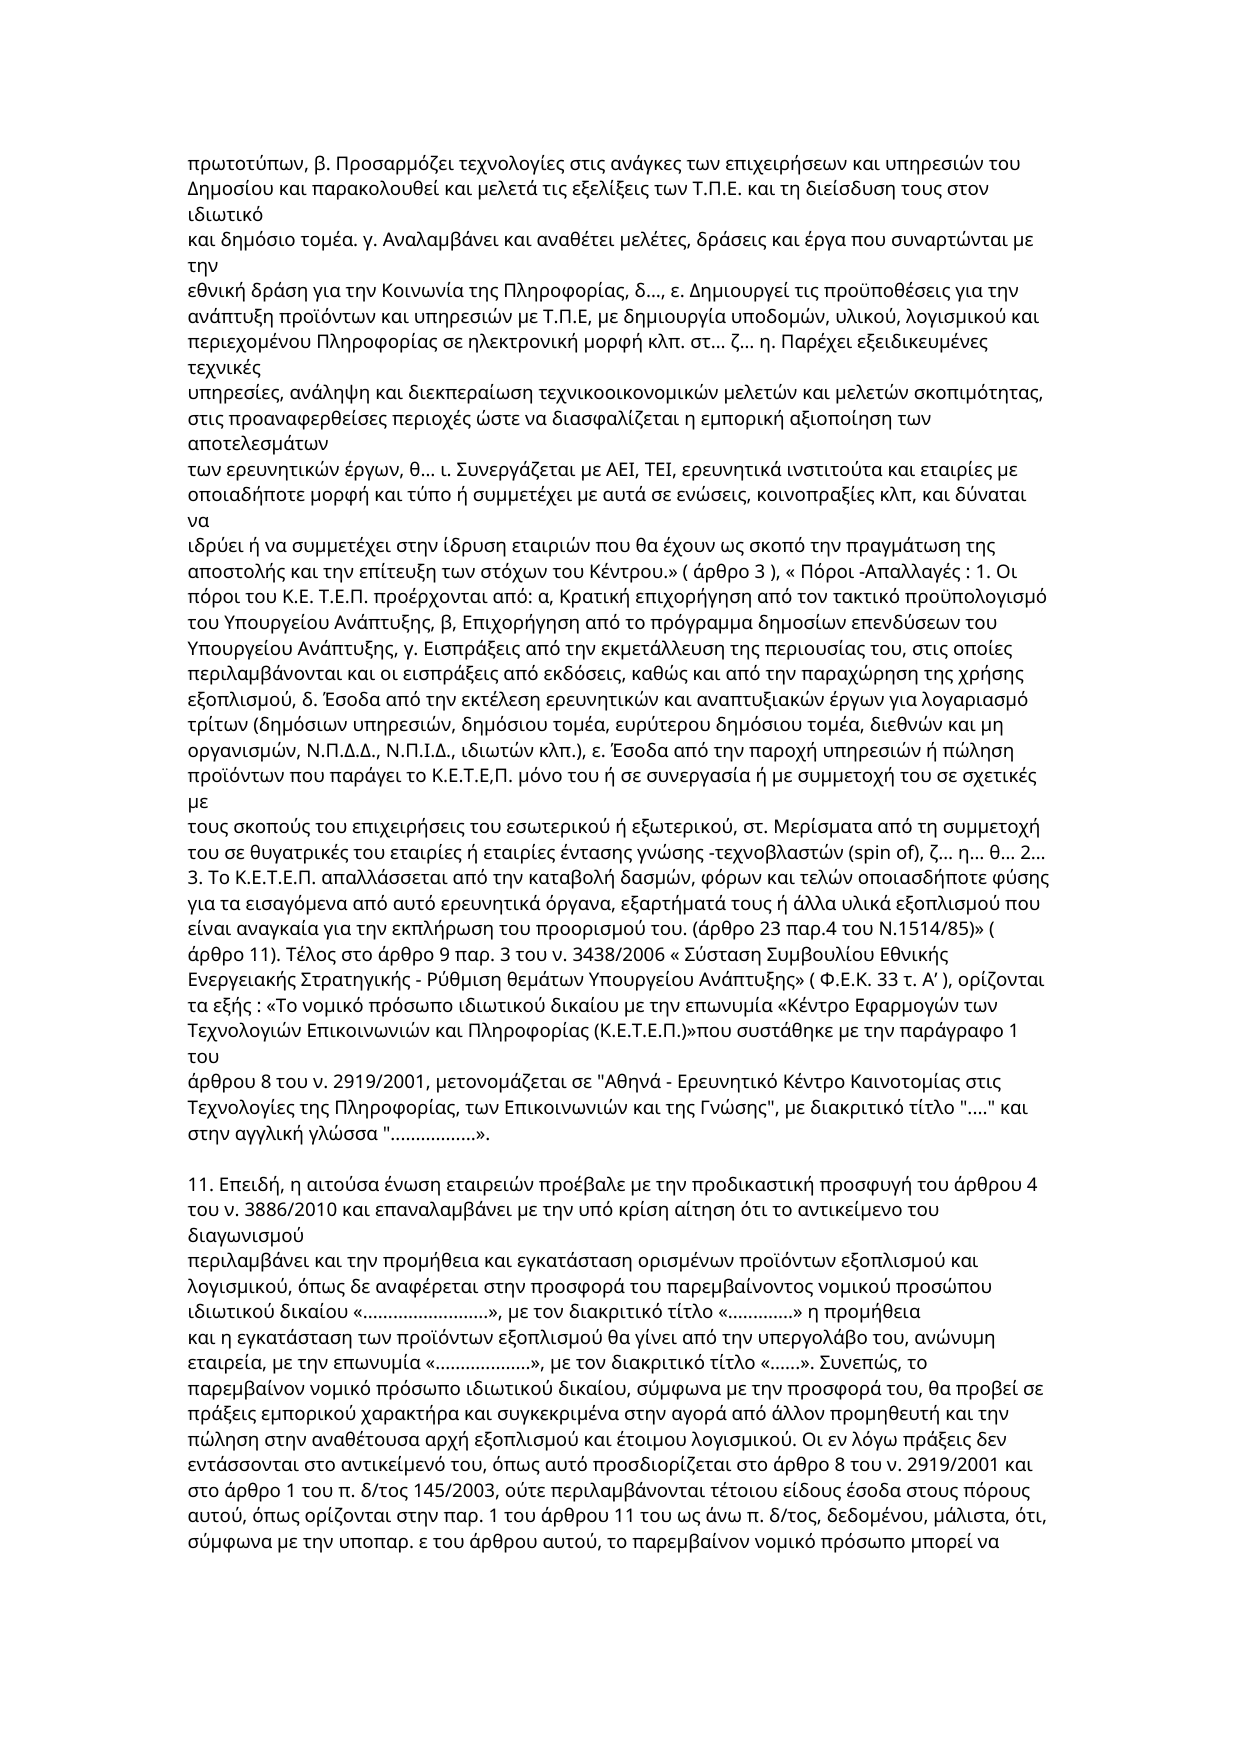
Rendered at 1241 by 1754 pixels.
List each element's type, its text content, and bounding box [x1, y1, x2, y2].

text και η εγκατάσταση των προϊόντων εξοπλισμού θα γίνει από την υπεργολάβο του, ανώνυμη [187, 1324, 1053, 1349]
text λογισμικού, όπως δε αναφέρεται στην προσφορά του παρεμβαίνοντος νομικού προσώπου [187, 1273, 1053, 1298]
text ιδιωτικού δικαίου «.........................», με τον διακριτικό τίτλο «.............» η προμήθεια [187, 1298, 1053, 1324]
text στο άρθρο 1 του π. δ/τος 145/2003, ούτε περιλαμβάνονται τέτοιου είδους έσοδα στους πόρους [187, 1477, 1053, 1503]
text τρίτων (δημόσιων υπηρεσιών, δημόσιου τομέα, ευρύτερου δημόσιου τομέα, διεθνών και μη [187, 711, 1053, 737]
text πράξεις εμπορικού χαρακτήρα και συγκεκριμένα στην αγορά από άλλον προμηθευτή και την [187, 1401, 1053, 1426]
text άρθρου 8 του ν. 2919/2001, μετονομάζεται σε "Αθηνά - Ερευνητικό Κέντρο Καινοτομίας στις [187, 1069, 1053, 1094]
text Τεχνολογίες της Πληροφορίας, των Επικοινωνιών και της Γνώσης", με διακριτικό τίτλο "...." και [187, 1094, 1053, 1120]
text πώληση στην αναθέτουσα αρχή εξοπλισμού και έτοιμου λογισμικού. Οι εν λόγω πράξεις δεν [187, 1426, 1053, 1452]
text περιλαμβάνει και την προμήθεια και εγκατάσταση ορισμένων προϊόντων εξοπλισμού και [187, 1247, 1053, 1273]
text Δημοσίου και παρακολουθεί και μελετά τις εξελίξεις των Τ.Π.Ε. και τη διείσδυση τους στον ιδιωτικό [187, 176, 1053, 227]
text του ν. 3886/2010 και επαναλαμβάνει με την υπό κρίση αίτηση ότι το αντικείμενο του διαγωνισμού [187, 1196, 1053, 1247]
text και δημόσιο τομέα. γ. Αναλαμβάνει και αναθέτει μελέτες, δράσεις και έργα που συναρτώνται με την [187, 227, 1053, 278]
text άρθρο 11). Τέλος στο άρθρο 9 παρ. 3 του ν. 3438/2006 « Σύσταση Συμβουλίου Εθνικής [187, 941, 1053, 967]
text του σε θυγατρικές του εταιρίες ή εταιρίες έντασης γνώσης -τεχνοβλαστών (spin of), ζ… η… θ… 2… [187, 839, 1053, 864]
text παρεμβαίνον νομικό πρόσωπο ιδιωτικού δικαίου, σύμφωνα με την προσφορά του, θα προβεί σε [187, 1375, 1053, 1401]
text είναι αναγκαία για την εκπλήρωση του προορισμού του. (άρθρο 23 παρ.4 του Ν.1514/85)» ( [187, 916, 1053, 941]
text εξοπλισμού, δ. Έσοδα από την εκτέλεση ερευνητικών και αναπτυξιακών έργων για λογαριασμό [187, 686, 1053, 711]
text 11. Επειδή, η αιτούσα ένωση εταιρειών προέβαλε με την προδικαστική προσφυγή του άρθρου 4 [187, 1171, 1053, 1196]
text εθνική δράση για την Κοινωνία της Πληροφορίας, δ…, ε. Δημιουργεί τις προϋποθέσεις για την [187, 278, 1053, 303]
text περιλαμβάνονται και οι εισπράξεις από εκδόσεις, καθώς και από την παραχώρηση της χρήσης [187, 660, 1053, 686]
text εταιρεία, με την επωνυμία «...................», με τον διακριτικό τίτλο «......». Συνεπώς, το [187, 1349, 1053, 1375]
text τους σκοπούς του επιχειρήσεις του εσωτερικού ή εξωτερικού, στ. Μερίσματα από τη συμμετοχή [187, 813, 1053, 839]
text τα εξής : «Το νομικό πρόσωπο ιδιωτικού δικαίου με την επωνυμία «Κέντρο Εφαρμογών των [187, 992, 1053, 1018]
text Τεχνολογιών Επικοινωνιών και Πληροφορίας (Κ.Ε.Τ.Ε.Π.)»που συστάθηκε με την παράγραφο 1 του [187, 1018, 1053, 1069]
text Υπουργείου Ανάπτυξης, γ. Εισπράξεις από την εκμετάλλευση της περιουσίας του, στις οποίες [187, 635, 1053, 660]
text στις προαναφερθείσες περιοχές ώστε να διασφαλίζεται η εμπορική αξιοποίηση των αποτελεσμάτων [187, 405, 1053, 456]
text οργανισμών, Ν.Π.Δ.Δ., Ν.Π.Ι.Δ., ιδιωτών κλπ.), ε. Έσοδα από την παροχή υπηρεσιών ή πώληση [187, 737, 1053, 762]
text πρωτοτύπων, β. Προσαρμόζει τεχνολογίες στις ανάγκες των επιχειρήσεων και υπηρεσιών του [187, 150, 1053, 176]
text στην αγγλική γλώσσα ".................». [187, 1120, 1053, 1145]
text Ενεργειακής Στρατηγικής - Ρύθμιση θεμάτων Υπουργείου Ανάπτυξης» ( Φ.Ε.Κ. 33 τ. Α’ ), ορίζονται [187, 967, 1053, 992]
text εντάσσονται στο αντικείμενό του, όπως αυτό προσδιορίζεται στο άρθρο 8 του ν. 2919/2001 και [187, 1452, 1053, 1477]
text ιδρύει ή να συμμετέχει στην ίδρυση εταιριών που θα έχουν ως σκοπό την πραγμάτωση της [187, 533, 1053, 558]
text του Υπουργείου Ανάπτυξης, β, Επιχορήγηση από το πρόγραμμα δημοσίων επενδύσεων του [187, 609, 1053, 635]
text προϊόντων που παράγει το Κ.Ε.Τ.Ε,Π. μόνο του ή σε συνεργασία ή με συμμετοχή του σε σχετικές με [187, 762, 1053, 813]
text αποστολής και την επίτευξη των στόχων του Κέντρου.» ( άρθρο 3 ), « Πόροι -Απαλλαγές : 1. Οι [187, 558, 1053, 584]
text ανάπτυξη προϊόντων και υπηρεσιών με Τ.Π.Ε, με δημιουργία υποδομών, υλικού, λογισμικού και [187, 303, 1053, 329]
text σύμφωνα με την υποπαρ. ε του άρθρου αυτού, το παρεμβαίνον νομικό πρόσωπο μπορεί να [187, 1528, 1053, 1554]
text 3. Το Κ.Ε.Τ.Ε.Π. απαλλάσσεται από την καταβολή δασμών, φόρων και τελών οποιασδήποτε φύσης [187, 864, 1053, 890]
text πόροι του Κ.Ε. Τ.Ε.Π. προέρχονται από: α, Κρατική επιχορήγηση από τον τακτικό προϋπολογισμό [187, 584, 1053, 609]
text αυτού, όπως ορίζονται στην παρ. 1 του άρθρου 11 του ως άνω π. δ/τος, δεδομένου, μάλιστα, ότι, [187, 1503, 1053, 1528]
text οποιαδήποτε μορφή και τύπο ή συμμετέχει με αυτά σε ενώσεις, κοινοπραξίες κλπ, και δύναται να [187, 482, 1053, 533]
text των ερευνητικών έργων, θ… ι. Συνεργάζεται με ΑΕΙ, ΤΕΙ, ερευνητικά ινστιτούτα και εταιρίες με [187, 456, 1053, 482]
text για τα εισαγόμενα από αυτό ερευνητικά όργανα, εξαρτήματά τους ή άλλα υλικά εξοπλισμού που [187, 890, 1053, 916]
text περιεχομένου Πληροφορίας σε ηλεκτρονική μορφή κλπ. στ… ζ… η. Παρέχει εξειδικευμένες τεχνικές [187, 329, 1053, 380]
text υπηρεσίες, ανάληψη και διεκπεραίωση τεχνικοοικονομικών μελετών και μελετών σκοπιμότητας, [187, 380, 1053, 405]
